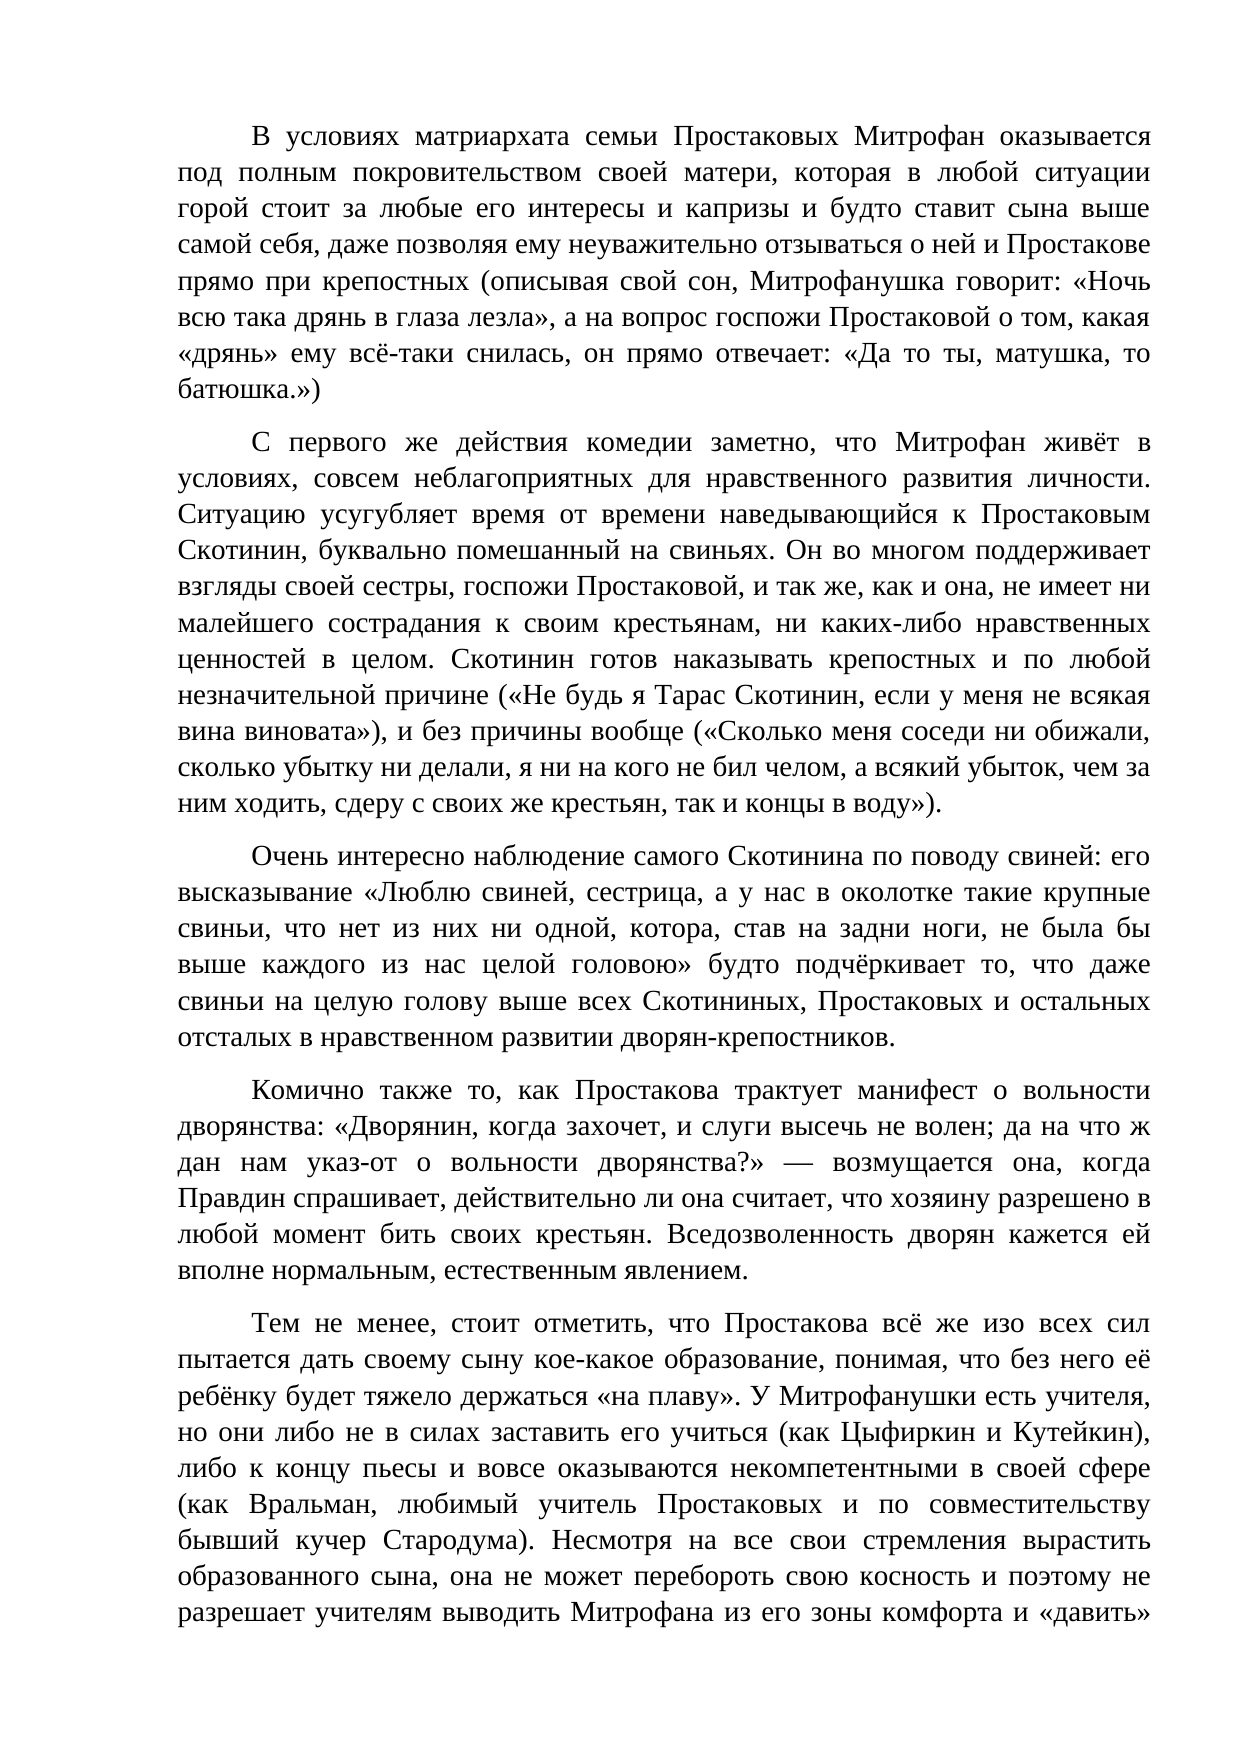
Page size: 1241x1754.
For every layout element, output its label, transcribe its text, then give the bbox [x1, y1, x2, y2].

text С первого же действия комедии заметно, что Митрофан живёт в условиях, совсем неблагоприятных для нравственного развития личности. Ситуацию усугубляет время от времени наведывающийся к Простаковым Скотинин, буквально помешанный на свиньях. Он во многом поддерживает взгляды своей сестры, госпожи Простаковой, и так же, как и она, не имеет ни малейшего сострадания к своим крестьянам, ни каких-либо нравственных ценностей в целом. Скотинин готов наказывать крепостных и по любой незначительной причине («Не будь я Тарас Скотинин, если у меня не всякая вина виновата»), и без причины вообще («Сколько меня соседи ни обижали, сколько убытку ни делали, я ни на кого не бил челом, а всякий убыток, чем за ним ходить, сдеру с своих же крестьян, так и концы в воду»). [177, 424, 1152, 819]
text Очень интересно наблюдение самого Скотинина по поводу свиней: его высказывание «Люблю свиней, сестрица, а у нас в околотке такие крупные свиньи, что нет из них ни одной, котора, став на задни ноги, не была бы выше каждого из нас целой головою» будто подчёркивает то, что даже свиньи на целую голову выше всех Скотининых, Простаковых и остальных отсталых в нравственном развитии дворян-крепостников. [177, 838, 1152, 1052]
text Комично также то, как Простакова трактует манифест о вольности дворянства: «Дворянин, когда захочет, и слуги высечь не волен; да на что ж дан нам указ-от о вольности дворянства?» — возмущается она, когда Правдин спрашивает, действительно ли она считает, что хозяину разрешено в любой момент бить своих крестьян. Вседозволенность дворян кажется ей вполне нормальным, естественным явлением. [177, 1072, 1152, 1286]
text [177, 1305, 1152, 1628]
text В условиях матриархата семьи Простаковых Митрофан оказывается под полным покровительством своей матери, которая в любой ситуации горой стоит за любые его интересы и капризы и будто ставит сына выше самой себя, даже позволяя ему неуважительно отзываться о ней и Простакове прямо при крепостных (описывая свой сон, Митрофанушка говорит: «Ночь всю така дрянь в глаза лезла», а на вопрос госпожи Простаковой о том, какая «дрянь» ему всё-таки снилась, он прямо отвечает: «Да то ты, матушка, то батюшка.») [177, 118, 1152, 405]
